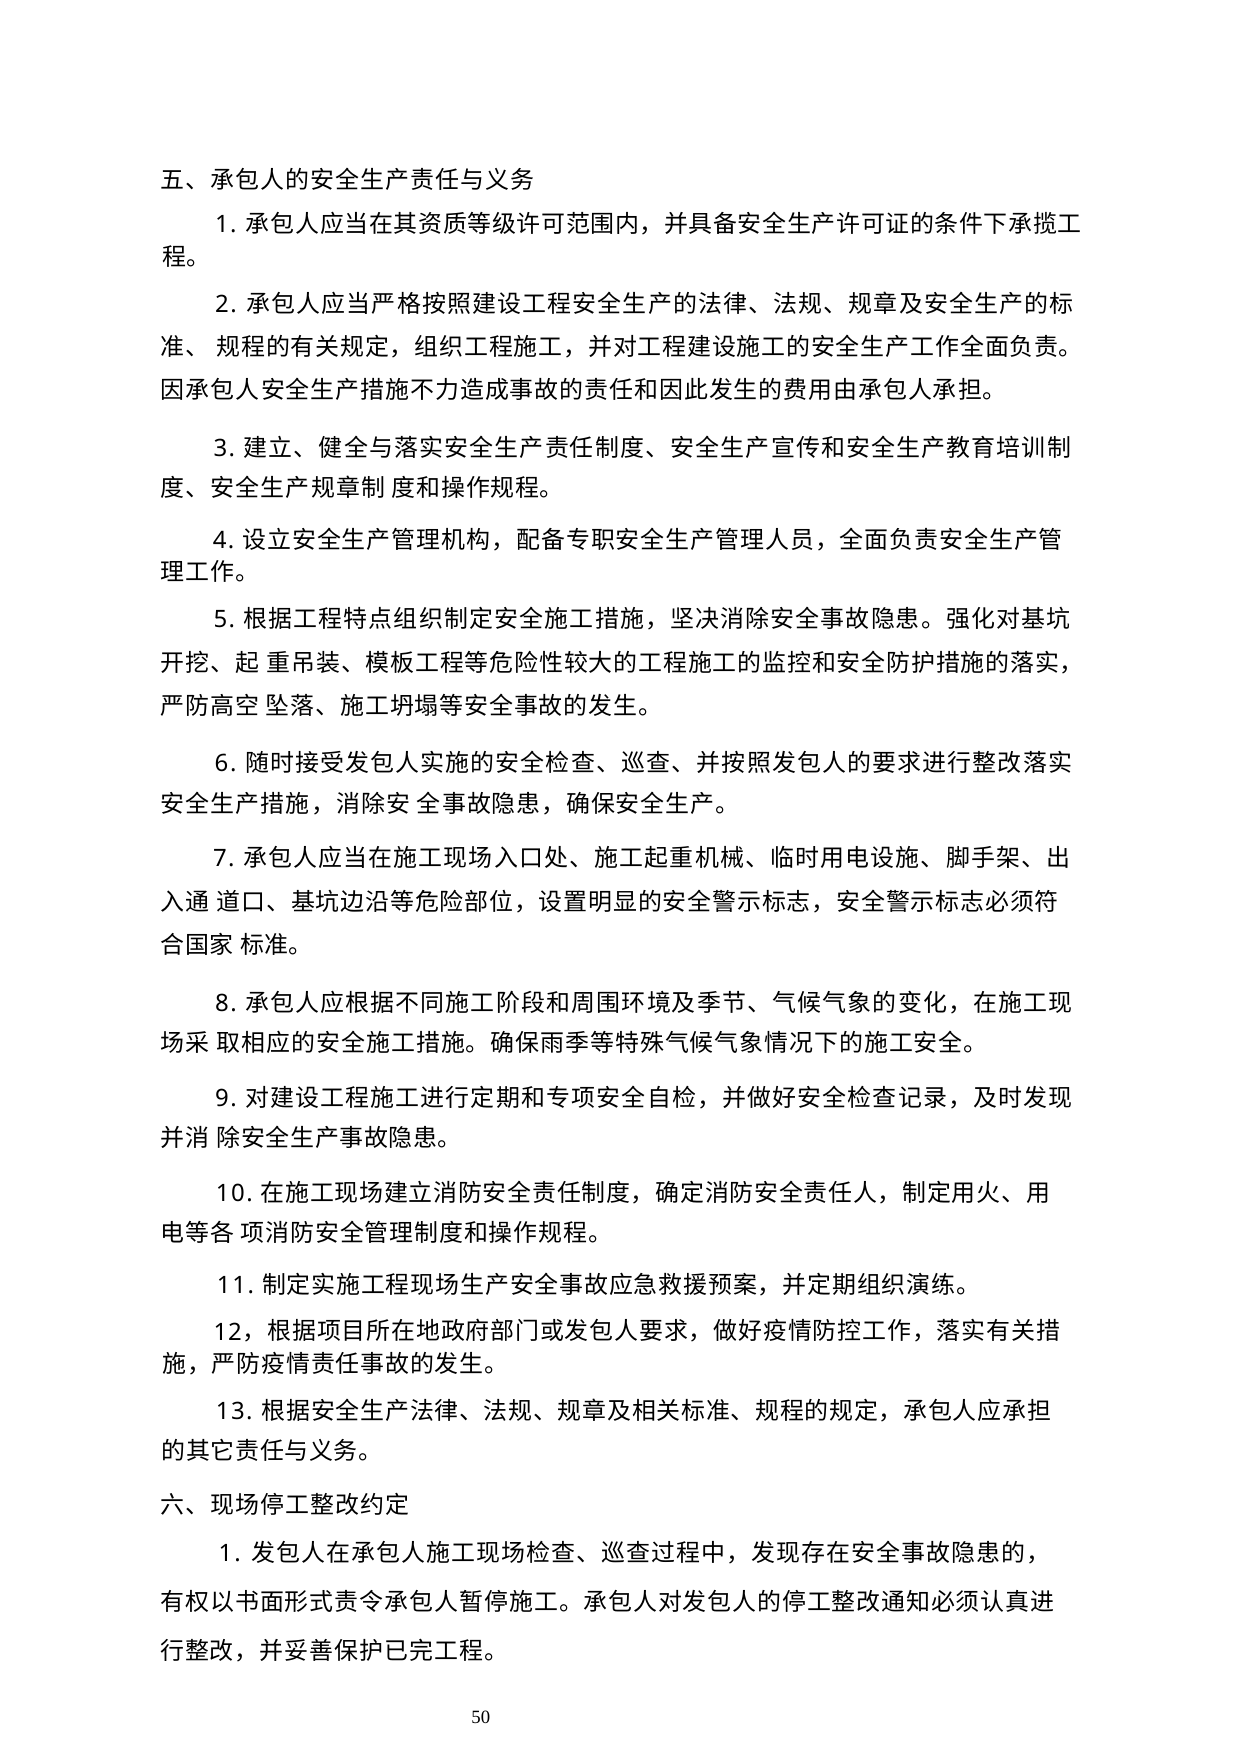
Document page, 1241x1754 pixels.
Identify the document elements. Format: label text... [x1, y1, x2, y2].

text 12，根据项目所在地政府部门或发包人要求，做好疫情防控工作，落实有关措施，严防疫情责任事故的发生。 [162, 1315, 1082, 1380]
text 4. 设立安全生产管理机构，配备专职安全生产管理人员，全面负责安全生产管理工作。 [160, 523, 1082, 588]
text 10. 在施工现场建立消防安全责任制度，确定消防安全责任人，制定用火、用电等各 项消防安全管理制度和操作规程。 [161, 1173, 1074, 1249]
text 9. 对建设工程施工进行定期和专项安全自检，并做好安全检查记录，及时发现并消 除安全生产事故隐患。 [160, 1078, 1074, 1153]
text 6. 随时接受发包人实施的安全检查、巡查、并按照发包人的要求进行整改落实安全生产措施，消除安 全事故隐患，确保安全生产。 [160, 744, 1074, 819]
text 六、现场停工整改约定 [160, 1487, 1082, 1520]
text 1. 发包人在承包人施工现场检查、巡查过程中，发现存在安全事故隐患的，有权以书面形式责令承包人暂停施工。承包人对发包人的停工整改通知必须认真进行整改，并妥善保护已完工程。 [160, 1533, 1074, 1666]
text 五、承包人的安全生产责任与义务 [161, 161, 1082, 195]
text 5. 根据工程特点组织制定安全施工措施，坚决消除安全事故隐患。强化对基坑开挖、起 重吊装、模板工程等危险性较大的工程施工的监控和安全防护措施的落实，严防高空 坠落、施工坍塌等安全事故的发生。 [160, 600, 1074, 721]
text 3. 建立、健全与落实安全生产责任制度、安全生产宣传和安全生产教育培训制度、安全生产规章制 度和操作规程。 [160, 428, 1074, 503]
text 13. 根据安全生产法律、法规、规章及相关标准、规程的规定，承包人应承担的其它责任与义务。 [161, 1391, 1074, 1467]
text 2. 承包人应当严格按照建设工程安全生产的法律、法规、规章及安全生产的标准、 规程的有关规定，组织工程施工，并对工程建设施工的安全生产工作全面负责。因承包人安全生产措施不力造成事故的责任和因此发生的费用由承包人承担。 [160, 284, 1074, 406]
text 8. 承包人应根据不同施工阶段和周围环境及季节、气候气象的变化，在施工现场采 取相应的安全施工措施。确保雨季等特殊气候气象情况下的施工安全。 [160, 983, 1074, 1058]
text 7. 承包人应当在施工现场入口处、施工起重机械、临时用电设施、脚手架、出入通 道口、基坑边沿等危险部位，设置明显的安全警示标志，安全警示标志必须符合国家 标准。 [160, 839, 1074, 961]
text 11. 制定实施工程现场生产安全事故应急救援预案，并定期组织演练。 [162, 1269, 1082, 1301]
text 1. 承包人应当在其资质等级许可范围内，并具备安全生产许可证的条件下承揽工程。 [162, 208, 1082, 273]
